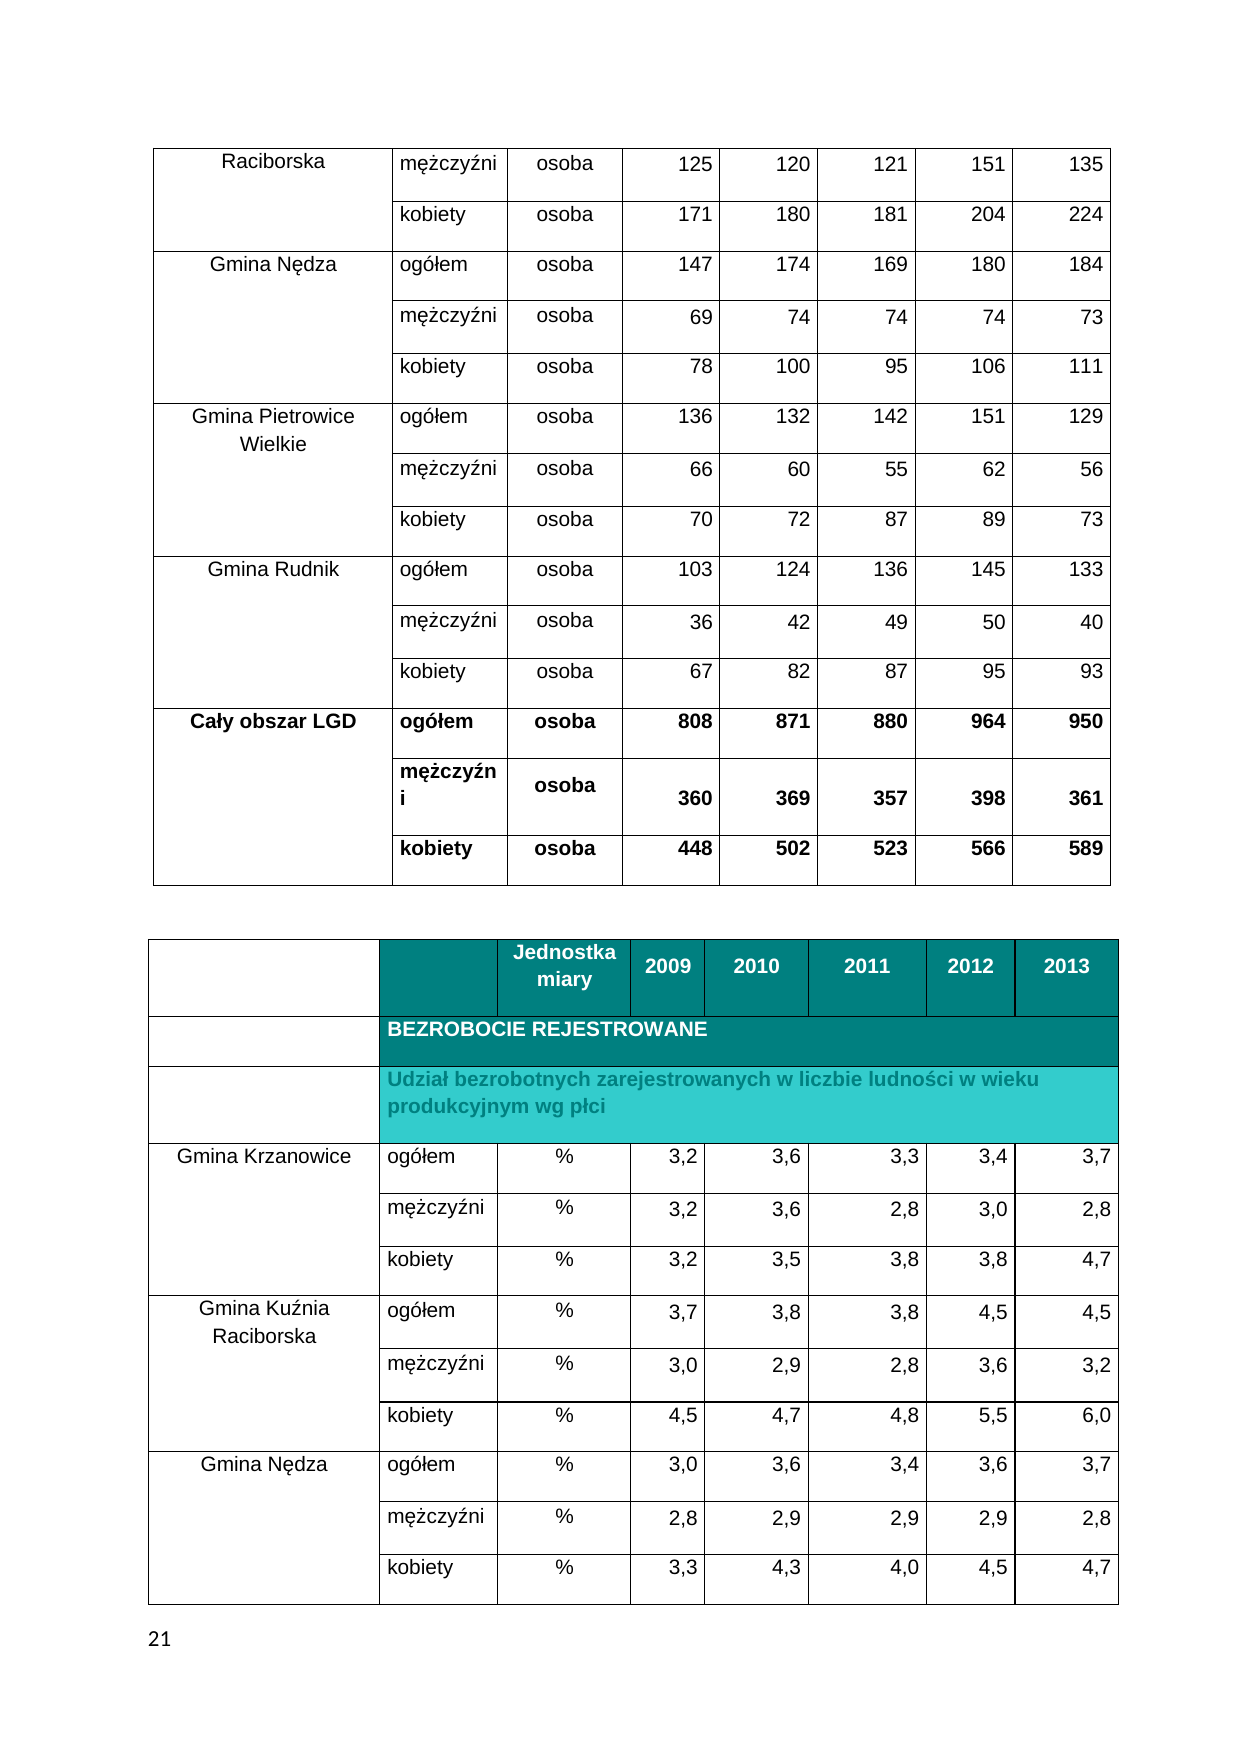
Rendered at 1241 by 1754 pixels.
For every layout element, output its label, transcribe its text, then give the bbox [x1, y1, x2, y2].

table_cell 70 [623, 507, 719, 556]
table_cell mężczyźni [393, 606, 507, 658]
table_cell mężczyźni [380, 1349, 497, 1401]
table_cell 3,5 [705, 1247, 808, 1295]
table_cell 135 [1013, 149, 1110, 201]
table_cell 4,5 [927, 1296, 1014, 1348]
table_cell osoba [508, 557, 622, 605]
table_header [380, 940, 497, 1016]
table_cell ogółem [380, 1296, 497, 1348]
table_cell 78 [623, 354, 719, 403]
table_cell 3,0 [631, 1349, 704, 1401]
table_header [149, 940, 379, 1016]
table_cell 4,8 [809, 1403, 926, 1451]
table_cell 3,8 [809, 1247, 926, 1295]
table_cell 2,9 [809, 1502, 926, 1554]
table_cell osoba [508, 404, 622, 453]
table_cell 72 [720, 507, 817, 556]
table_cell mężczyźni [393, 454, 507, 506]
table_cell 74 [818, 301, 915, 353]
table_cell 3,2 [631, 1144, 704, 1192]
table_cell 147 [623, 252, 719, 300]
table_cell 180 [916, 252, 1012, 300]
table_cell 106 [916, 354, 1012, 403]
table_cell 204 [916, 202, 1012, 251]
table_header 2011 [809, 940, 926, 1016]
table_cell BEZROBOCIE REJESTROWANE [380, 1017, 1118, 1066]
table_cell osoba [508, 709, 622, 758]
table_cell 502 [720, 836, 817, 884]
table_cell ogółem [380, 1144, 497, 1192]
table_cell 180 [720, 202, 817, 251]
table_cell 56 [1013, 454, 1110, 506]
table_cell % [498, 1452, 630, 1501]
table_cell 3,7 [631, 1296, 704, 1348]
table_cell 125 [623, 149, 719, 201]
table_cell 2,8 [1016, 1194, 1118, 1246]
table_cell 808 [623, 709, 719, 758]
table_cell ogółem [380, 1452, 497, 1501]
table_cell 224 [1013, 202, 1110, 251]
table_cell 145 [916, 557, 1012, 605]
table_cell 3,7 [1016, 1452, 1118, 1501]
table_cell kobiety [393, 354, 507, 403]
table_cell 3,7 [1016, 1144, 1118, 1192]
table_cell 5,5 [927, 1403, 1014, 1451]
table_cell 2,8 [809, 1194, 926, 1246]
table_cell 3,3 [809, 1144, 926, 1192]
table_cell 3,6 [927, 1349, 1014, 1401]
table_cell osoba [508, 354, 622, 403]
table_cell % [498, 1296, 630, 1348]
table_cell osoba [508, 454, 622, 506]
table_cell osoba [508, 759, 622, 835]
table_cell 3,2 [631, 1247, 704, 1295]
table_cell mężczyźni [393, 759, 507, 835]
table_cell 2,9 [705, 1502, 808, 1554]
table_cell 448 [623, 836, 719, 884]
table_cell 73 [1013, 507, 1110, 556]
table_cell 369 [720, 759, 817, 835]
table_cell 950 [1013, 709, 1110, 758]
table_cell % [498, 1194, 630, 1246]
table_cell 151 [916, 404, 1012, 453]
table_cell Gmina Nędza [154, 252, 392, 403]
table_header 2009 [631, 940, 704, 1016]
table_cell osoba [508, 606, 622, 658]
table_cell 66 [623, 454, 719, 506]
table_cell 4,5 [927, 1555, 1014, 1604]
table_cell 3,6 [705, 1452, 808, 1501]
table_cell 136 [623, 404, 719, 453]
table_cell 142 [818, 404, 915, 453]
table_cell 3,3 [631, 1555, 704, 1604]
table_cell 129 [1013, 404, 1110, 453]
table_cell mężczyźni [380, 1502, 497, 1554]
table_cell [149, 1067, 379, 1143]
table_cell 523 [818, 836, 915, 884]
table_cell osoba [508, 507, 622, 556]
table_cell [149, 1017, 379, 1066]
table_cell ogółem [393, 252, 507, 300]
table_cell % [498, 1502, 630, 1554]
table_cell kobiety [393, 507, 507, 556]
table_cell 169 [818, 252, 915, 300]
table_cell 184 [1013, 252, 1110, 300]
table_cell 398 [916, 759, 1012, 835]
table_cell 50 [916, 606, 1012, 658]
table_cell 4,5 [631, 1403, 704, 1451]
table_cell ogółem [393, 404, 507, 453]
table_cell 3,2 [631, 1194, 704, 1246]
table_cell osoba [508, 836, 622, 884]
table_cell 3,8 [705, 1296, 808, 1348]
table_cell 74 [720, 301, 817, 353]
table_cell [154, 149, 392, 251]
table_cell 3,0 [631, 1452, 704, 1501]
table_cell 4,3 [705, 1555, 808, 1604]
table_cell % [498, 1555, 630, 1604]
table_cell 2,9 [927, 1502, 1014, 1554]
table_cell 89 [916, 507, 1012, 556]
table_cell 93 [1013, 659, 1110, 708]
table_cell 49 [818, 606, 915, 658]
table_cell 3,4 [809, 1452, 926, 1501]
table_cell Gmina Krzanowice [149, 1144, 379, 1295]
table_cell 3,6 [705, 1194, 808, 1246]
table_cell osoba [508, 202, 622, 251]
table_cell ogółem [393, 557, 507, 605]
table_cell 67 [623, 659, 719, 708]
table_cell 40 [1013, 606, 1110, 658]
table_cell 360 [623, 759, 719, 835]
table_cell 55 [818, 454, 915, 506]
table_cell 136 [818, 557, 915, 605]
table_cell % [498, 1349, 630, 1401]
table_cell 2,8 [809, 1349, 926, 1401]
table_cell 2,8 [1016, 1502, 1118, 1554]
table_cell 589 [1013, 836, 1110, 884]
table_cell 124 [720, 557, 817, 605]
table_header Jednostka miary [498, 940, 630, 1016]
table_cell 103 [623, 557, 719, 605]
table_cell osoba [508, 252, 622, 300]
table_cell ogółem [393, 709, 507, 758]
table_header 2010 [705, 940, 808, 1016]
table_cell mężczyźni [380, 1194, 497, 1246]
table_cell kobiety [393, 659, 507, 708]
table_cell kobiety [393, 836, 507, 884]
table_cell 566 [916, 836, 1012, 884]
table_cell 357 [818, 759, 915, 835]
table_cell Gmina Rudnik [154, 557, 392, 708]
table_cell 100 [720, 354, 817, 403]
table_cell 73 [1013, 301, 1110, 353]
table_cell 87 [818, 659, 915, 708]
table_cell 133 [1013, 557, 1110, 605]
table_cell osoba [508, 149, 622, 201]
table_cell 3,2 [1016, 1349, 1118, 1401]
table_cell 880 [818, 709, 915, 758]
table_cell 4,5 [1016, 1296, 1118, 1348]
table_cell 2,8 [631, 1502, 704, 1554]
table_cell 361 [1013, 759, 1110, 835]
table_cell osoba [508, 659, 622, 708]
table_cell 3,6 [927, 1452, 1014, 1501]
table_cell 74 [916, 301, 1012, 353]
table_cell 3,8 [927, 1247, 1014, 1295]
table_cell kobiety [393, 202, 507, 251]
table_cell 181 [818, 202, 915, 251]
table_cell % [498, 1144, 630, 1192]
table_cell 151 [916, 149, 1012, 201]
table_cell 60 [720, 454, 817, 506]
table_cell 3,0 [927, 1194, 1014, 1246]
table_cell osoba [508, 301, 622, 353]
table_cell 42 [720, 606, 817, 658]
table_cell 3,4 [927, 1144, 1014, 1192]
table_cell Gmina Kuźnia Raciborska [149, 1296, 379, 1451]
table_cell 2,9 [705, 1349, 808, 1401]
table_cell kobiety [380, 1555, 497, 1604]
table_cell Gmina Pietrowice Wielkie [154, 404, 392, 556]
table_cell 3,6 [705, 1144, 808, 1192]
table_cell 4,7 [1016, 1555, 1118, 1604]
table_header 2012 [927, 940, 1014, 1016]
table_cell 4,0 [809, 1555, 926, 1604]
table_cell 171 [623, 202, 719, 251]
table_cell 4,7 [1016, 1247, 1118, 1295]
table_cell 87 [818, 507, 915, 556]
table_cell 95 [818, 354, 915, 403]
table_cell % [498, 1403, 630, 1451]
table_cell 964 [916, 709, 1012, 758]
table_cell kobiety [380, 1403, 497, 1451]
table_cell mężczyźni [393, 301, 507, 353]
table_cell mężczyźni [393, 149, 507, 201]
table_cell 62 [916, 454, 1012, 506]
table_cell 3,8 [809, 1296, 926, 1348]
table_cell 82 [720, 659, 817, 708]
table_cell kobiety [380, 1247, 497, 1295]
table_cell 174 [720, 252, 817, 300]
table_cell 4,7 [705, 1403, 808, 1451]
table_cell 132 [720, 404, 817, 453]
table_cell Cały obszar LGD [154, 709, 392, 884]
table_cell 36 [623, 606, 719, 658]
table_header 2013 [1016, 940, 1118, 1016]
table_cell Udział bezrobotnych zarejestrowanych w liczbie ludności w wieku produkcyjnym wg płci [380, 1067, 1118, 1143]
table_cell 871 [720, 709, 817, 758]
table_cell 95 [916, 659, 1012, 708]
table_cell 121 [818, 149, 915, 201]
table_cell 120 [720, 149, 817, 201]
table_cell 6,0 [1016, 1403, 1118, 1451]
table_cell % [498, 1247, 630, 1295]
table_cell 111 [1013, 354, 1110, 403]
table_cell Gmina Nędza [149, 1452, 379, 1604]
table_cell 69 [623, 301, 719, 353]
